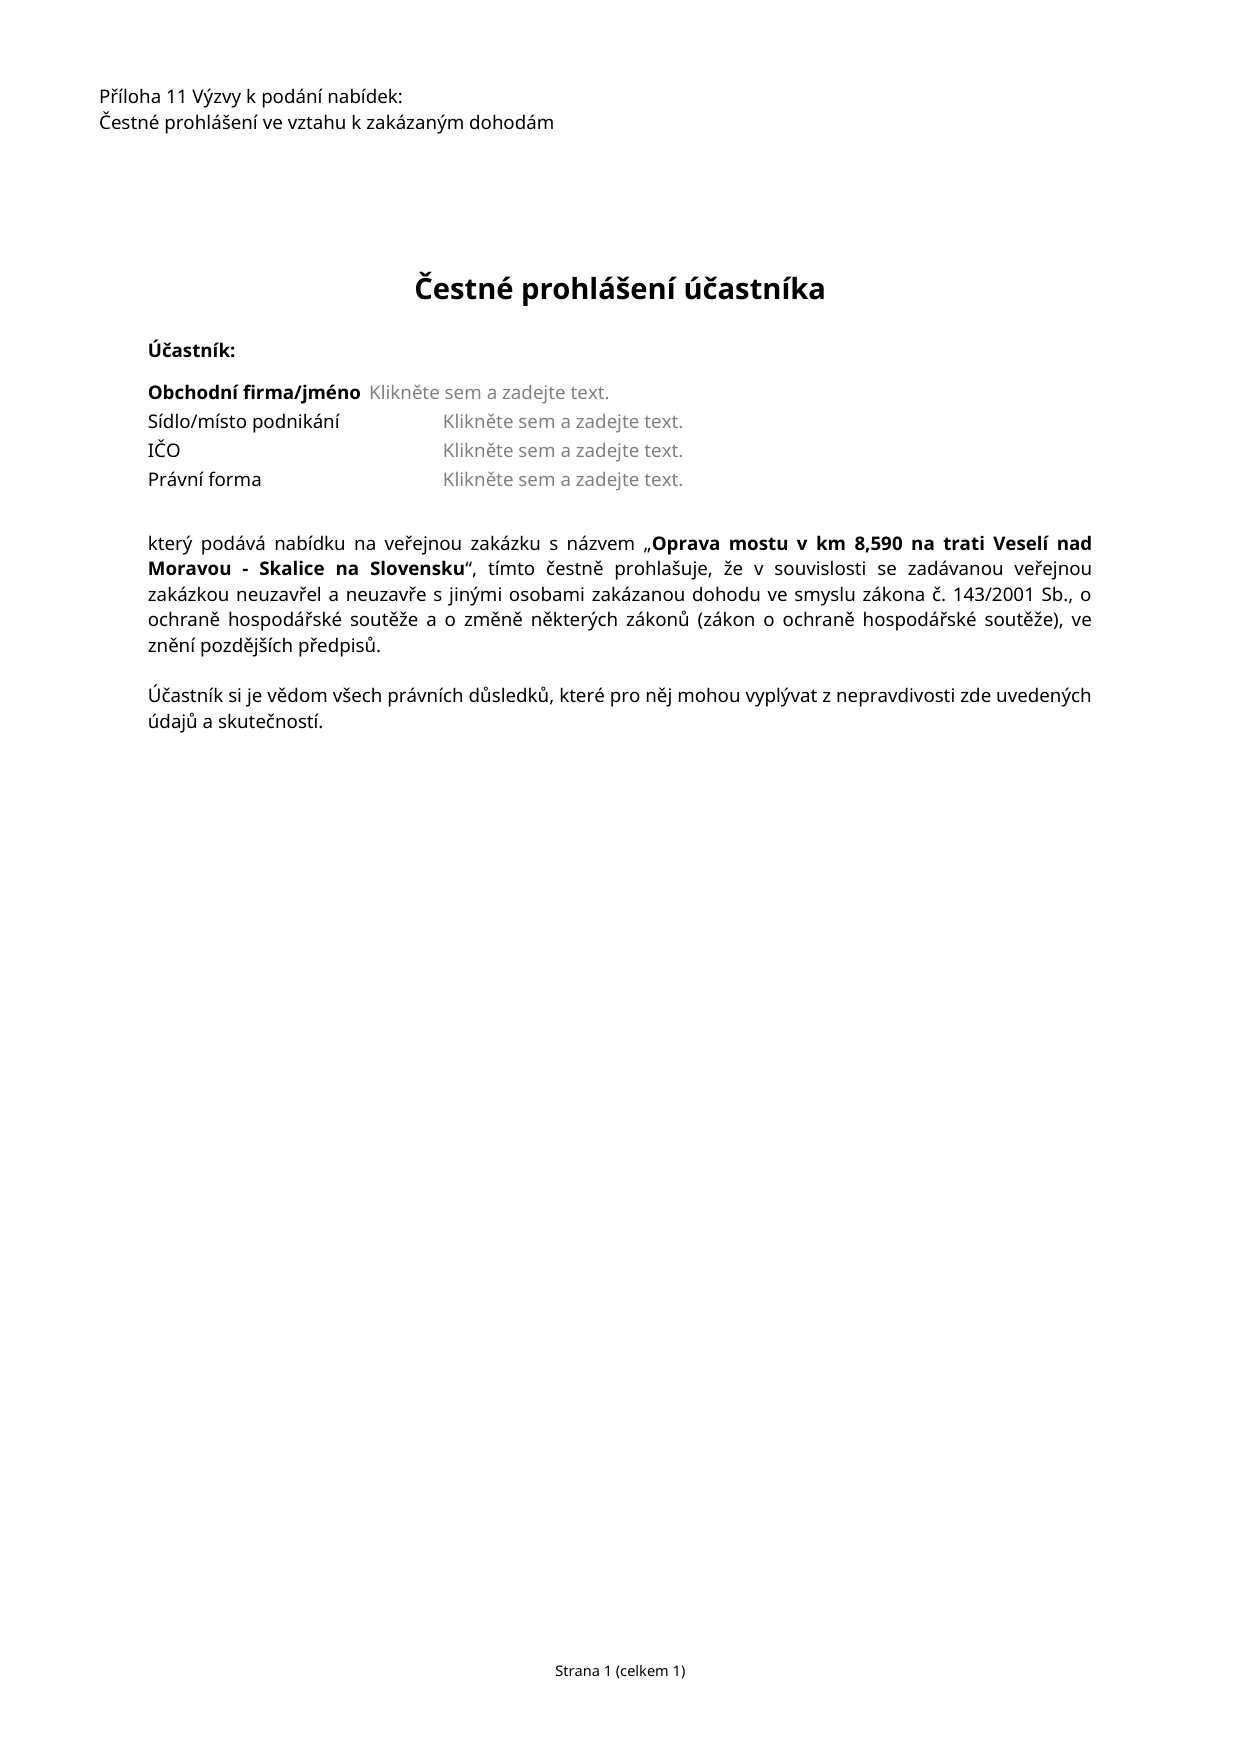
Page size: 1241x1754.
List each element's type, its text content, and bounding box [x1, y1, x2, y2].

text který podává nabídku na veřejnou zakázku s názvem „Oprava mostu v km 8,590 na trati Veselí nad Moravou - Skalice na Slovensku“, tímto čestně prohlašuje, že v souvislosti se zadávanou veřejnou zakázkou neuzavřel a neuzavře s jinými osobami zakázanou dohodu ve smyslu zákona č. 143/2001 Sb., o ochraně hospodářské soutěže a o změně některých zákonů (zákon o ochraně hospodářské soutěže), ve znění pozdějších předpisů. [148, 530, 1093, 658]
text Sídlo/místo podnikání [148, 405, 1093, 434]
text Obchodní firma/jméno [148, 376, 1093, 405]
text Účastník si je vědom všech právních důsledků, které pro něj mohou vyplývat z nepravdivosti zde uvedených údajů a skutečností. [148, 683, 1093, 734]
text Účastník: [148, 333, 1093, 364]
text IČO [148, 434, 1093, 463]
text Právní forma [148, 463, 1093, 492]
title Čestné prohlášení účastníka [148, 268, 1093, 308]
